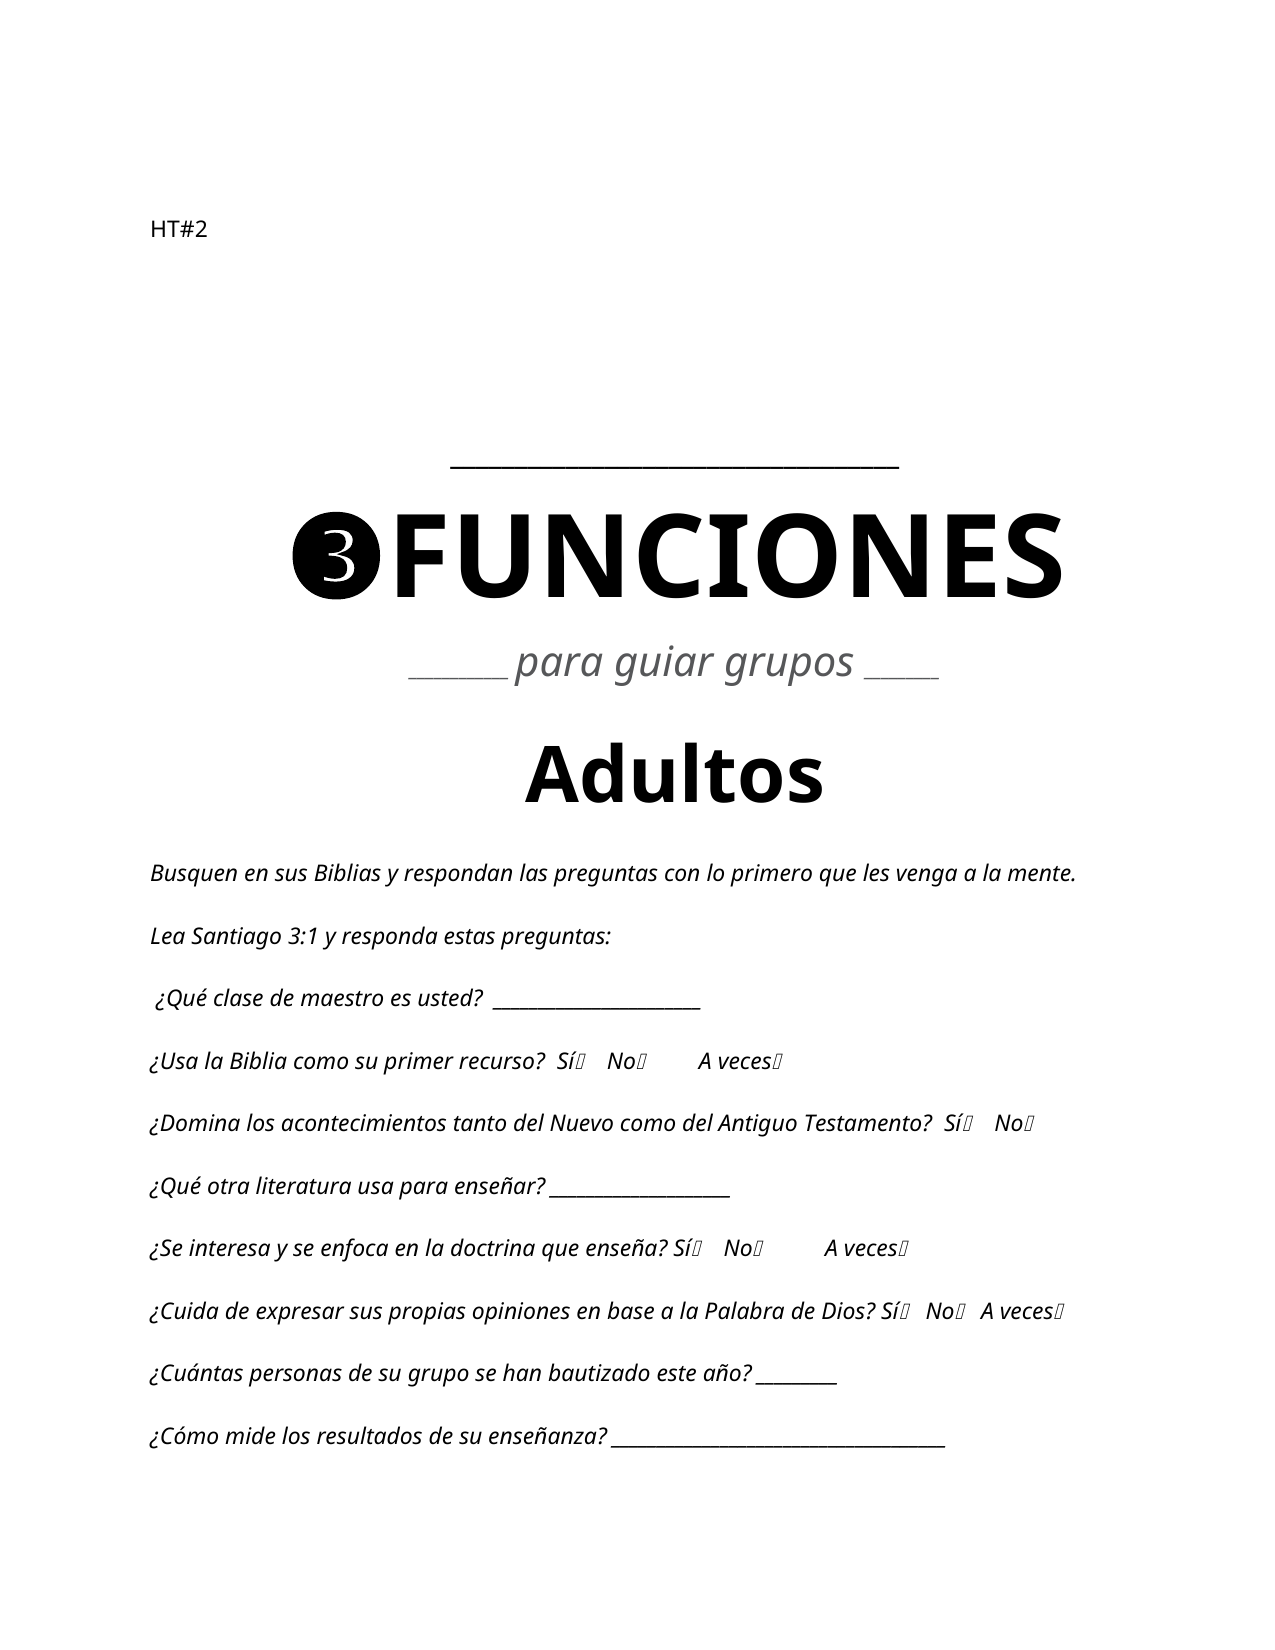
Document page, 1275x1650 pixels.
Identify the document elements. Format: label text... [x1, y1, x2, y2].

text ¿Domina los acontecimientos tanto del Nuevo como del Antiguo Testamento? Sí No [150, 1107, 1200, 1138]
text Lea Santiago 3:1 y responda estas preguntas: [150, 919, 1200, 951]
text ____________ para guiar grupos _________ [150, 631, 1200, 688]
text Busquen en sus Biblias y respondan las preguntas con lo primero que les venga a la mente. [150, 857, 1200, 888]
text ¿Se interesa y se enfoca en la doctrina que enseña? Sí No A veces [150, 1232, 1200, 1263]
text ¿Qué clase de maestro es usted? _______________________ [150, 982, 1200, 1013]
text FUNCIONES [150, 474, 1200, 631]
text ¿Cómo mide los resultados de su enseñanza? _____________________________________ [150, 1419, 1200, 1451]
text ¿Cuántas personas de su grupo se han bautizado este año? _________ [150, 1357, 1200, 1388]
text ___________________________________ [150, 431, 1200, 474]
text HT#2 [150, 212, 1200, 244]
text Adultos [150, 719, 1200, 826]
text ¿Usa la Biblia como su primer recurso? Sí No A veces [150, 1044, 1200, 1076]
text ¿Cuida de expresar sus propias opiniones en base a la Palabra de Dios? Sí No A veces [150, 1294, 1200, 1326]
text ¿Qué otra literatura usa para enseñar? ____________________ [150, 1169, 1200, 1201]
